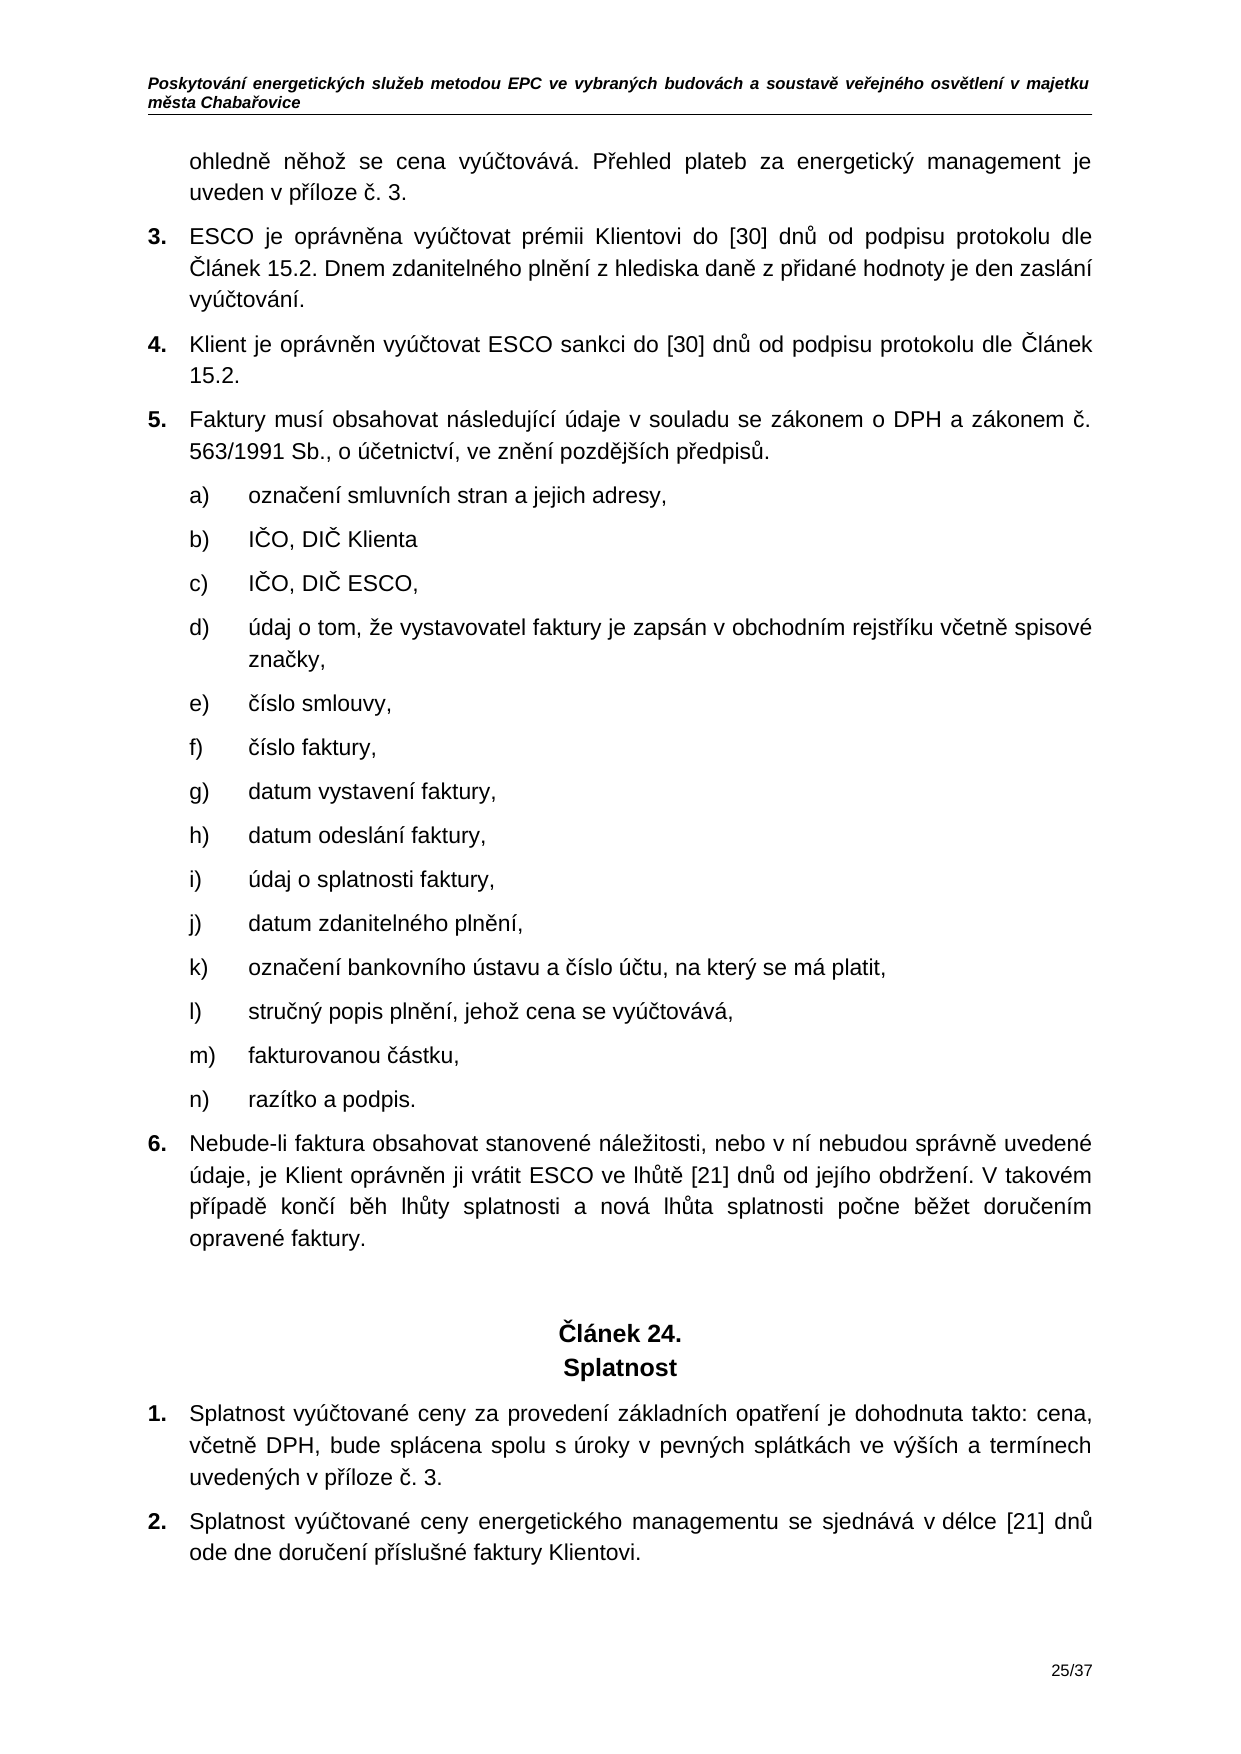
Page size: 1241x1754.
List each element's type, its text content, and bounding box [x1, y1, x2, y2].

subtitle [148, 148, 1092, 206]
subtitle ESCO je oprávněna vyúčtovat prémii Klientovi do [30] dnů od podpisu protokolu dle Článek 15.2. Dnem zdanitelného plnění z hlediska daně z přidané hodnoty je den zaslání vyúčtování. [148, 223, 1092, 313]
subtitle datum zdanitelného plnění, [189, 910, 1092, 936]
subtitle údaj o tom, že vystavovatel faktury je zapsán v obchodním rejstříku včetně spisové značky, [189, 614, 1092, 672]
subtitle stručný popis plnění, jehož cena se vyúčtovává, [189, 998, 1092, 1024]
subtitle Faktury musí obsahovat následující údaje v souladu se zákonem o DPH a zákonem č. 563/1991 Sb., o účetnictví, ve znění pozdějších předpisů. [148, 406, 1092, 464]
subtitle Klient je oprávněn vyúčtovat ESCO sankci do [30] dnů od podpisu protokolu dle Článek 15.2. [148, 331, 1092, 388]
subtitle číslo faktury, [189, 734, 1092, 760]
subtitle údaj o splatnosti faktury, [189, 866, 1092, 892]
subtitle razítko a podpis. [189, 1086, 1092, 1112]
subtitle IČO, DIČ Klienta [189, 526, 1092, 552]
subtitle Nebude-li faktura obsahovat stanovené náležitosti, nebo v ní nebudou správně uvedené údaje, je Klient oprávněn ji vrátit ESCO ve lhůtě [21] dnů od jejího obdržení. V takovém případě končí běh lhůty splatnosti a nová lhůta splatnosti počne běžet doručením opravené faktury. [148, 1130, 1092, 1251]
subtitle datum odeslání faktury, [189, 822, 1092, 848]
subtitle označení smluvních stran a jejich adresy, [189, 482, 1092, 508]
subtitle datum vystavení faktury, [189, 778, 1092, 804]
subtitle fakturovanou částku, [189, 1042, 1092, 1068]
subtitle IČO, DIČ ESCO, [189, 570, 1092, 596]
subtitle číslo smlouvy, [189, 689, 1092, 716]
subtitle Splatnost vyúčtované ceny za provedení základních opatření je dohodnuta takto: cena, včetně DPH, bude splácena spolu s úroky v pevných splátkách ve výších a termínech uvedených v příloze č. 3. [148, 1400, 1092, 1490]
subtitle označení bankovního ústavu a číslo účtu, na který se má platit, [189, 954, 1092, 980]
subtitle Splatnost [148, 1319, 1092, 1382]
subtitle Splatnost vyúčtované ceny energetického managementu se sjednává v délce [21] dnů ode dne doručení příslušné faktury Klientovi. [148, 1508, 1092, 1566]
